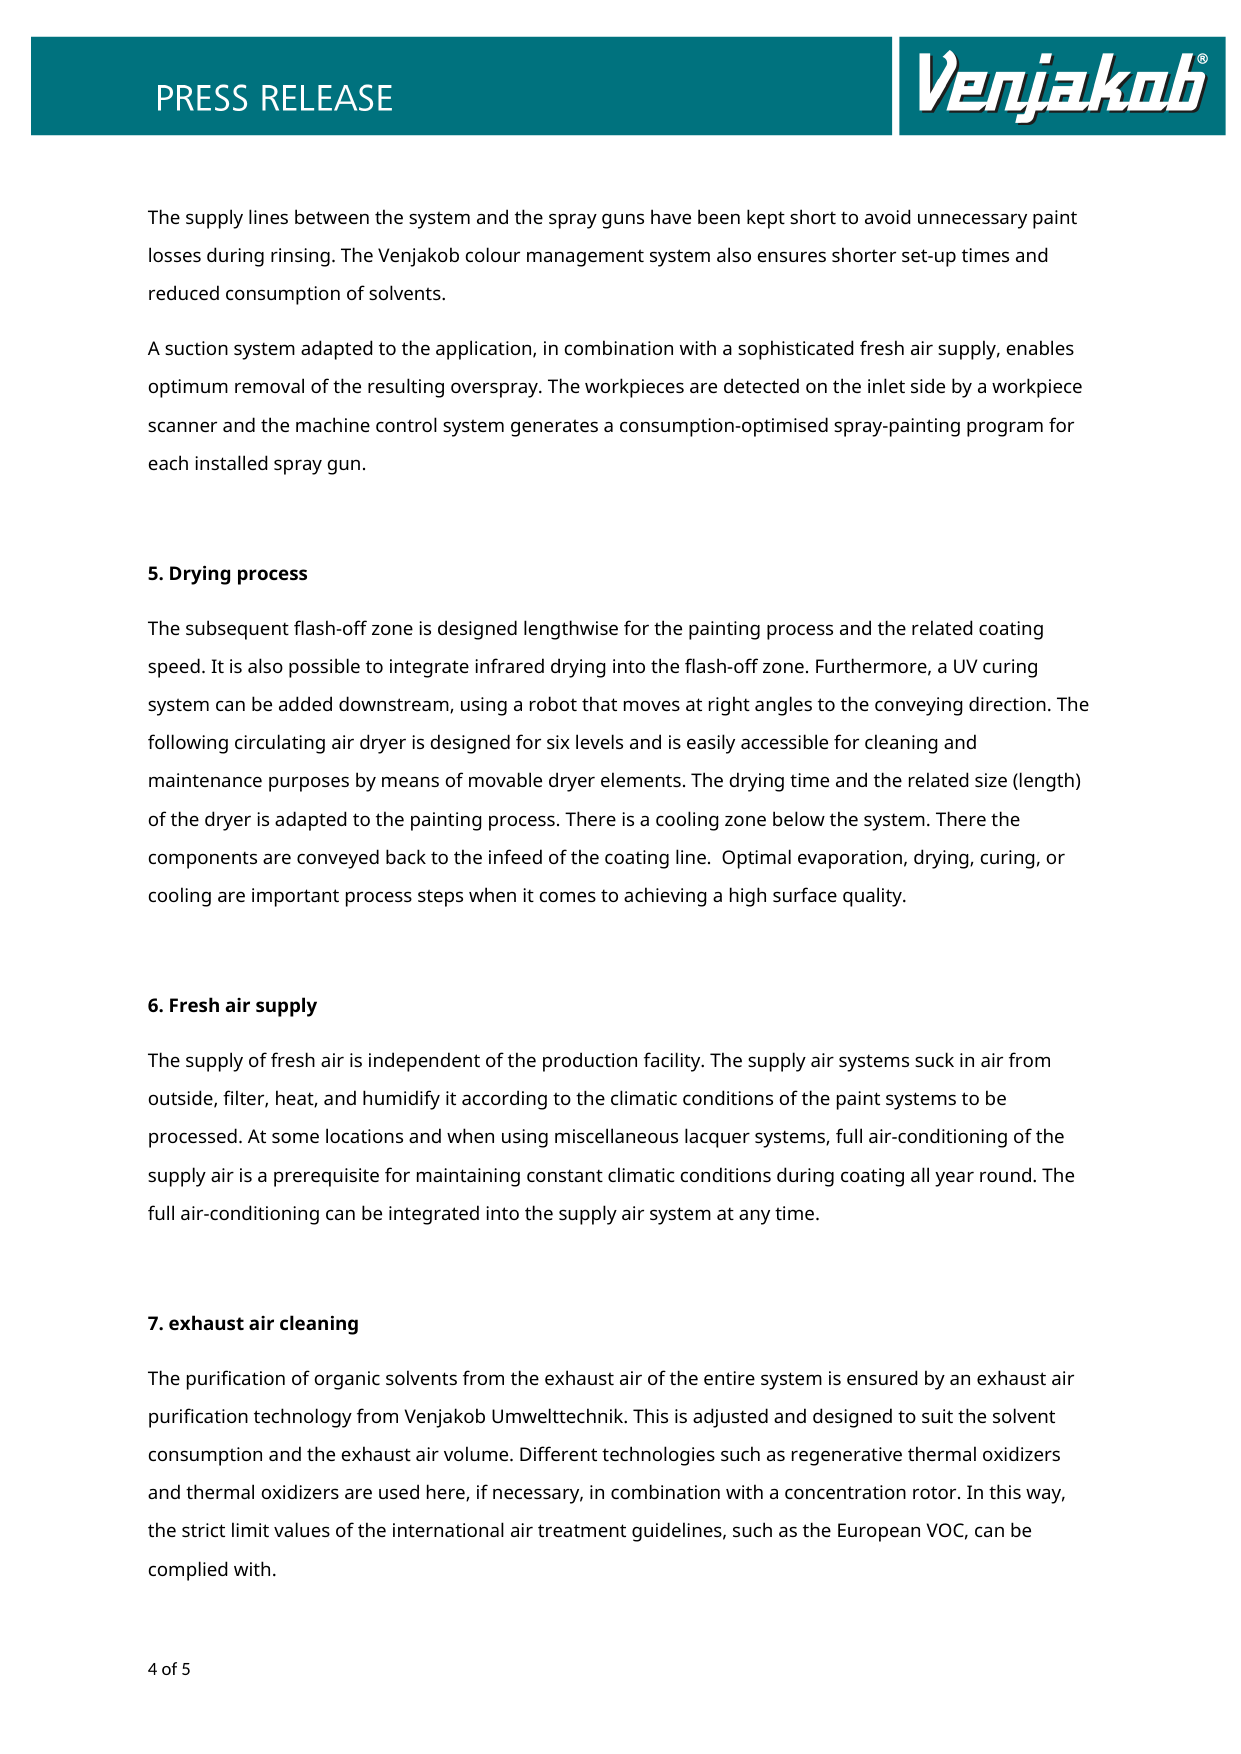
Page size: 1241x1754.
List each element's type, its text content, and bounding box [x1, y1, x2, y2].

text 5. Drying process [148, 560, 1092, 586]
text The purification of organic solvents from the exhaust air of the entire system is ensured by an exhaust air purification technology from Venjakob Umwelttechnik. This is adjusted and designed to suit the solvent consumption and the exhaust air volume. Different technologies such as regenerative thermal oxidizers and thermal oxidizers are used here, if necessary, in combination with a concentration rotor. In this way, the strict limit values of the international air treatment guidelines, such as the European VOC, can be complied with. [148, 1365, 1092, 1581]
text 6. Fresh air supply [148, 992, 1092, 1018]
text 7. exhaust air cleaning [148, 1310, 1092, 1335]
text A suction system adapted to the application, in combination with a sophisticated fresh air supply, enables optimum removal of the resulting overspray. The workpieces are detected on the inlet side by a workpiece scanner and the machine control system generates a consumption-optimised spray-painting program for each installed spray gun. [148, 336, 1092, 476]
text The supply lines between the system and the spray guns have been kept short to avoid unnecessary paint losses during rinsing. The Venjakob colour management system also ensures shorter set-up times and reduced consumption of solvents. [148, 204, 1092, 306]
text The subsequent flash-off zone is designed lengthwise for the painting process and the related coating speed. It is also possible to integrate infrared drying into the flash-off zone. Furthermore, a UV curing system can be added downstream, using a robot that moves at right angles to the conveying direction. The following circulating air dryer is designed for six levels and is easily accessible for cleaning and maintenance purposes by means of movable dryer elements. The drying time and the related size (length) of the dryer is adapted to the painting process. There is a cooling zone below the system. There the components are conveyed back to the infeed of the coating line. Optimal evaporation, drying, curing, or cooling are important process steps when it comes to achieving a high surface quality. [148, 615, 1092, 908]
text The supply of fresh air is independent of the production facility. The supply air systems suck in air from outside, filter, heat, and humidify it according to the climatic conditions of the paint systems to be processed. At some locations and when using miscellaneous lacquer systems, full air-conditioning of the supply air is a prerequisite for maintaining constant climatic conditions during coating all year round. The full air-conditioning can be integrated into the supply air system at any time. [148, 1047, 1092, 1226]
picture [7, 13, 1241, 158]
